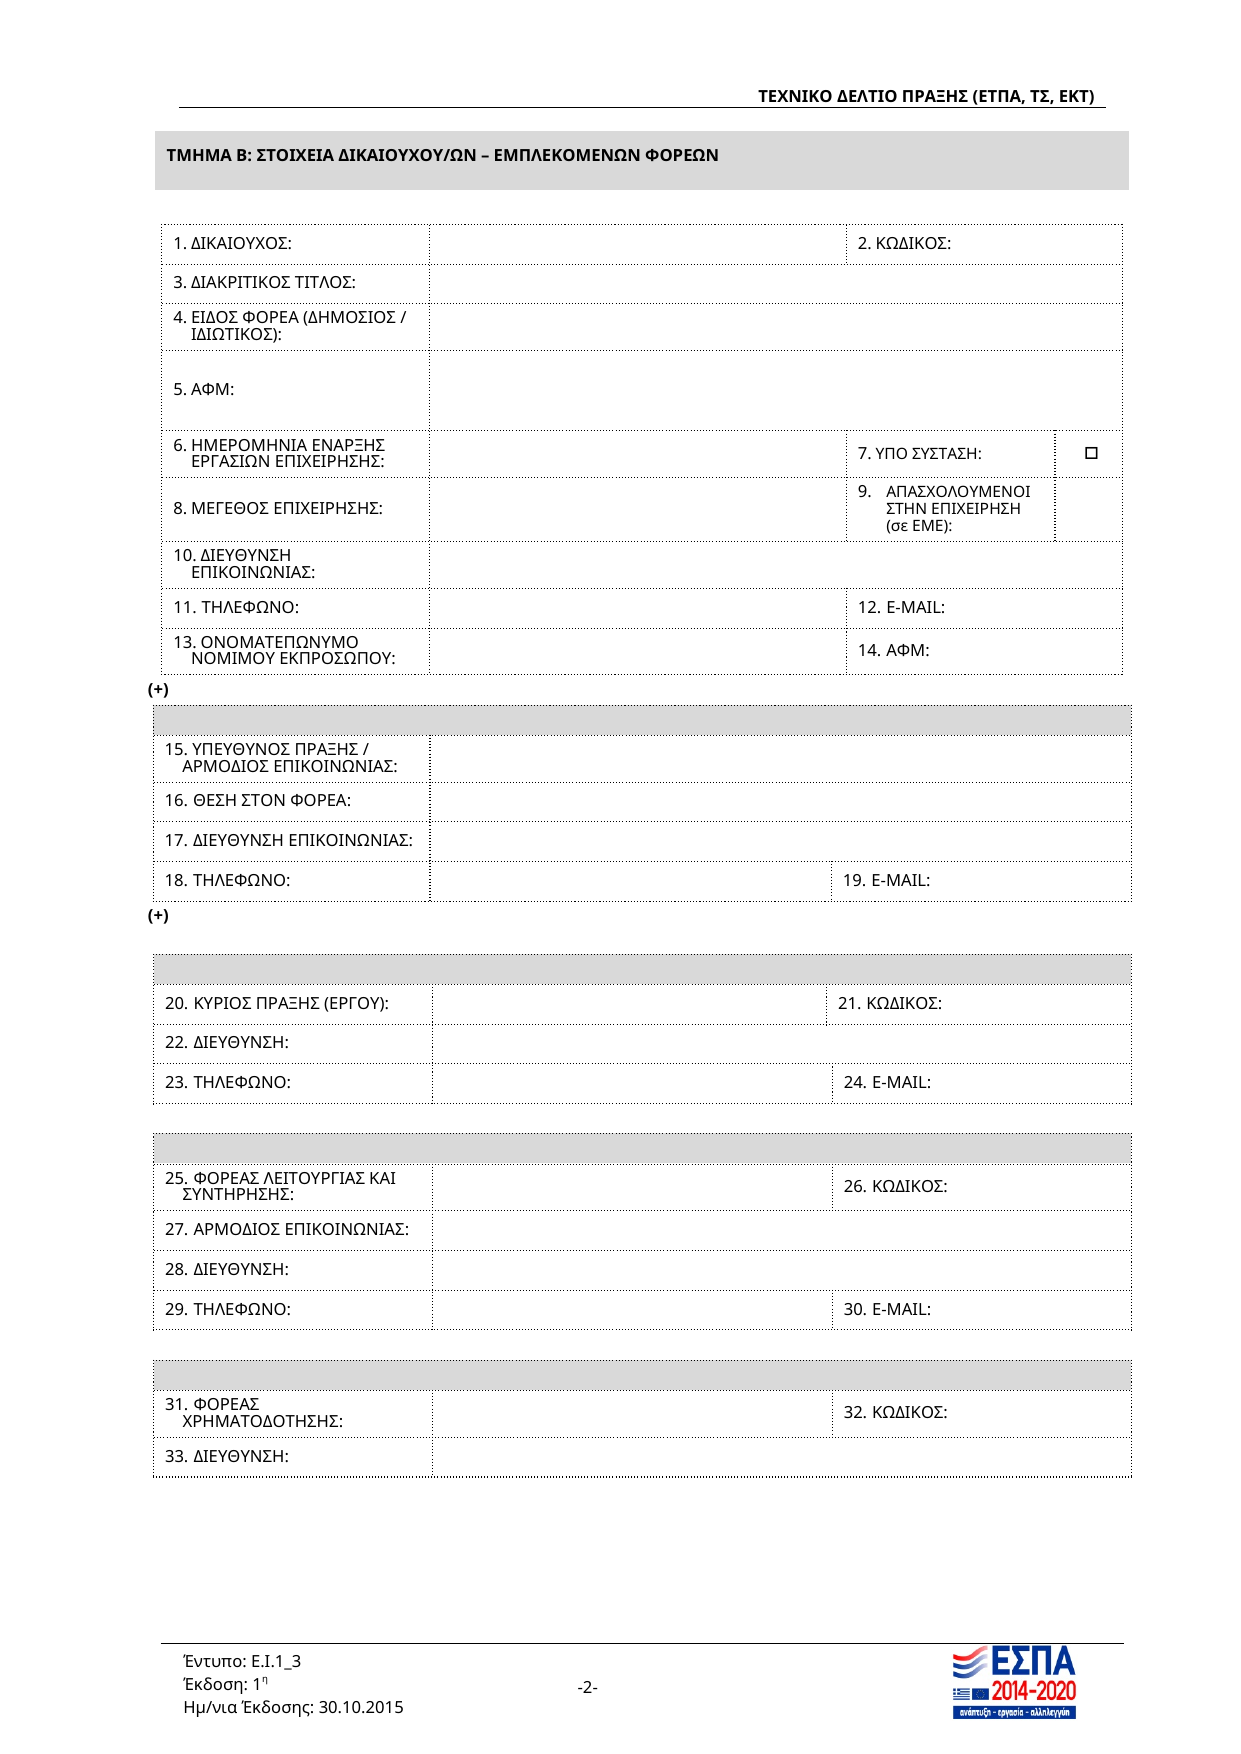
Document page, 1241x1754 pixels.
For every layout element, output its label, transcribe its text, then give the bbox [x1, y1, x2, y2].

table_cell ΚΩΔΙΚΟΣ: [832, 1390, 1131, 1437]
table_cell ΤΗΛΕΦΩΝΟ: [162, 588, 430, 627]
table_cell ΘΕΣΗ ΣΤΟΝ ΦΟΡΕΑ: [153, 782, 430, 821]
table_cell ΔΙΕΥΘΥΝΣΗ: [154, 1250, 433, 1290]
table_cell ΚΩΔΙΚΟΣ: [827, 984, 1131, 1024]
table_cell ΔΙΕΥΘΥΝΣΗ ΕΠΙΚΟΙΝΩΝΙΑΣ: [162, 541, 430, 588]
table_cell [430, 541, 1123, 588]
table_cell [430, 628, 846, 674]
table_header [154, 1133, 1131, 1163]
text (+) [148, 908, 1137, 924]
text (+) [148, 682, 1137, 698]
table_cell ΤΗΛΕΦΩΝΟ: [153, 861, 430, 901]
picture [950, 1644, 1078, 1721]
table_cell [430, 588, 846, 627]
table_header [153, 705, 1131, 735]
table_cell [430, 303, 1123, 350]
table_cell ΔΙΕΥΘΥΝΣΗ: [154, 1437, 433, 1476]
table_cell [433, 1290, 832, 1329]
table_cell [433, 1250, 1131, 1290]
table_cell ΕΙΔΟΣ ΦΟΡΕΑ (ΔΗΜΟΣΙΟΣ / ΙΔΙΩΤΙΚΟΣ): [162, 303, 430, 350]
table_cell [430, 821, 1131, 861]
table_cell ΗΜΕΡΟΜΗΝΙΑ ΕΝΑΡΞΗΣ ΕΡΓΑΣΙΩΝ ΕΠΙΧΕΙΡΗΣΗΣ: [162, 430, 430, 477]
table_cell E-MAIL: [846, 588, 1123, 627]
table_cell [430, 782, 1131, 821]
table_header [430, 224, 846, 263]
table_cell ΚΩΔΙΚΟΣ: [832, 1164, 1131, 1210]
table_cell ΔΙΕΥΘΥΝΣΗ: [154, 1024, 433, 1063]
table_cell ΑΦΜ: [846, 628, 1123, 674]
table_cell [433, 984, 827, 1024]
table_cell [433, 1390, 832, 1437]
table_cell ΤΗΛΕΦΩΝΟ: [154, 1290, 433, 1329]
table_header [154, 1360, 1131, 1390]
table_cell [430, 861, 831, 901]
table_cell ΥΠΕΥΘΥΝΟΣ ΠΡΑΞΗΣ / ΑΡΜΟΔΙΟΣ ΕΠΙΚΟΙΝΩΝΙΑΣ: [153, 735, 430, 782]
table_cell [1055, 430, 1123, 477]
table_cell [430, 477, 846, 541]
table_cell ΑΡΜΟΔΙΟΣ ΕΠΙΚΟΙΝΩΝΙΑΣ: [154, 1210, 433, 1250]
table_cell [430, 264, 1123, 303]
table_cell E-MAIL: [832, 1063, 1131, 1103]
table_cell [430, 350, 1123, 430]
table_cell ΦΟΡΕΑΣ ΧΡΗΜΑΤΟΔΟΤΗΣΗΣ: [154, 1390, 433, 1437]
table_cell [430, 735, 1131, 782]
table_cell ΥΠΟ ΣΥΣΤΑΣΗ: [846, 430, 1055, 477]
table_header ΔΙΚΑΙΟΥΧΟΣ: [162, 224, 430, 263]
table_cell ΑΦΜ: [162, 350, 430, 430]
table_cell [433, 1063, 832, 1103]
table_header ΚΩΔΙΚΟΣ: [846, 224, 1123, 263]
table_header [154, 954, 1131, 984]
table_cell ΦΟΡΕΑΣ ΛΕΙΤΟΥΡΓΙΑΣ ΚΑΙ ΣΥΝΤΗΡΗΣΗΣ: [154, 1164, 433, 1210]
table_cell E-MAIL: [831, 861, 1131, 901]
table_cell [430, 430, 846, 477]
table_cell ΟΝΟΜΑΤΕΠΩΝΥΜΟ ΝΟΜΙΜΟΥ ΕΚΠΡΟΣΩΠΟΥ: [162, 628, 430, 674]
table_cell ΚΥΡΙΟΣ ΠΡΑΞΗΣ (ΕΡΓΟΥ): [154, 984, 433, 1024]
table_cell ΔΙΑΚΡΙΤΙΚΟΣ ΤΙΤΛΟΣ: [162, 264, 430, 303]
table_cell [433, 1024, 1131, 1063]
table_cell ΔΙΕΥΘΥΝΣΗ ΕΠΙΚΟΙΝΩΝΙΑΣ: [153, 821, 430, 861]
table_cell [433, 1210, 1131, 1250]
table_cell [1055, 477, 1123, 541]
table_cell ΑΠΑΣΧΟΛΟΥΜΕΝΟΙ ΣΤΗΝ ΕΠΙΧΕΙΡΗΣΗ (σε ΕΜΕ): [846, 477, 1055, 541]
table_header ΤΜΗΜΑ β: στοιχεια δικαιουχου/ων – ΕΜΠΛΕΚΟΜΕΝΩΝ ΦΟΡΕΩΝ [155, 131, 1129, 190]
table_cell [433, 1437, 1131, 1476]
table_cell E-MAIL: [832, 1290, 1131, 1329]
table_cell ΜΕΓΕΘΟΣ ΕΠΙΧΕΙΡΗΣΗΣ: [162, 477, 430, 541]
table_cell [433, 1164, 832, 1210]
table_cell ΤΗΛΕΦΩΝΟ: [154, 1063, 433, 1103]
